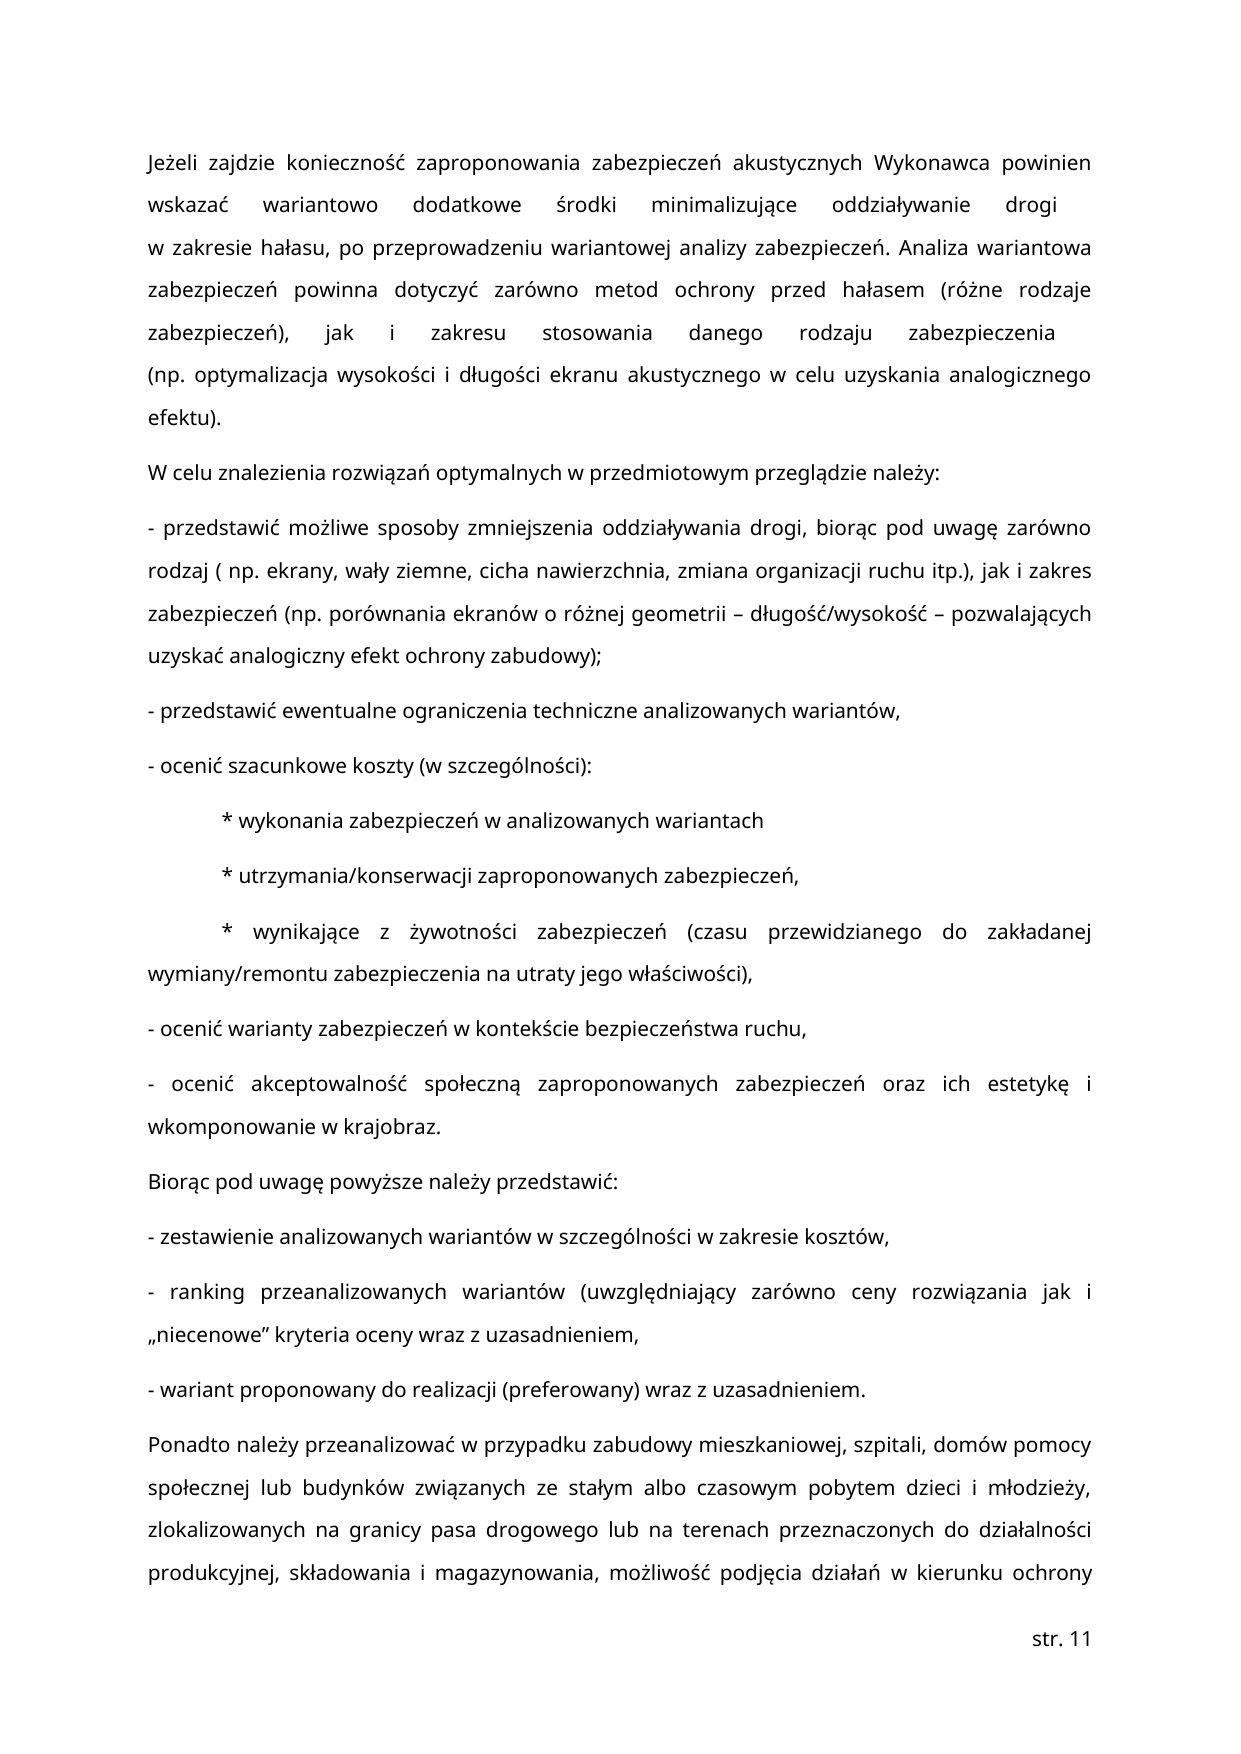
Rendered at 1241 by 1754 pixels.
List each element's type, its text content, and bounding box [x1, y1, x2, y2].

text - wariant proponowany do realizacji (preferowany) wraz z uzasadnieniem. [148, 1375, 1093, 1404]
text - ranking przeanalizowanych wariantów (uwzględniający zarówno ceny rozwiązania jak i „niecenowe” kryteria oceny wraz z uzasadnieniem, [148, 1277, 1093, 1348]
text - przedstawić możliwe sposoby zmniejszenia oddziaływania drogi, biorąc pod uwagę zarówno rodzaj ( np. ekrany, wały ziemne, cicha nawierzchnia, zmiana organizacji ruchu itp.), jak i zakres zabezpieczeń (np. porównania ekranów o różnej geometrii – długość/wysokość – pozwalających uzyskać analogiczny efekt ochrony zabudowy); [148, 513, 1093, 670]
text - ocenić akceptowalność społeczną zaproponowanych zabezpieczeń oraz ich estetykę i wkomponowanie w krajobraz. [148, 1069, 1093, 1141]
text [148, 1430, 1093, 1587]
text * wykonania zabezpieczeń w analizowanych wariantach [148, 807, 1093, 835]
text * utrzymania/konserwacji zaproponowanych zabezpieczeń, [148, 862, 1093, 890]
text - ocenić warianty zabezpieczeń w kontekście bezpieczeństwa ruchu, [148, 1014, 1093, 1043]
text W celu znalezienia rozwiązań optymalnych w przedmiotowym przeglądzie należy: [148, 458, 1093, 487]
text * wynikające z żywotności zabezpieczeń (czasu przewidzianego do zakładanej wymiany/remontu zabezpieczenia na utraty jego właściwości), [148, 917, 1093, 988]
text - przedstawić ewentualne ograniczenia techniczne analizowanych wariantów, [148, 696, 1093, 725]
text Biorąc pod uwagę powyższe należy przedstawić: [148, 1167, 1093, 1196]
text - ocenić szacunkowe koszty (w szczególności): [148, 751, 1093, 780]
text - zestawienie analizowanych wariantów w szczególności w zakresie kosztów, [148, 1222, 1093, 1251]
text Jeżeli zajdzie konieczność zaproponowania zabezpieczeń akustycznych Wykonawca powinien wskazać wariantowo dodatkowe środki minimalizujące oddziaływanie drogi w zakresie hałasu, po przeprowadzeniu wariantowej analizy zabezpieczeń. Analiza wariantowa zabezpieczeń powinna dotyczyć zarówno metod ochrony przed hałasem (różne rodzaje zabezpieczeń), jak i zakresu stosowania danego rodzaju zabezpieczenia (np. optymalizacja wysokości i długości ekranu akustycznego w celu uzyskania analogicznego efektu). [148, 148, 1093, 432]
